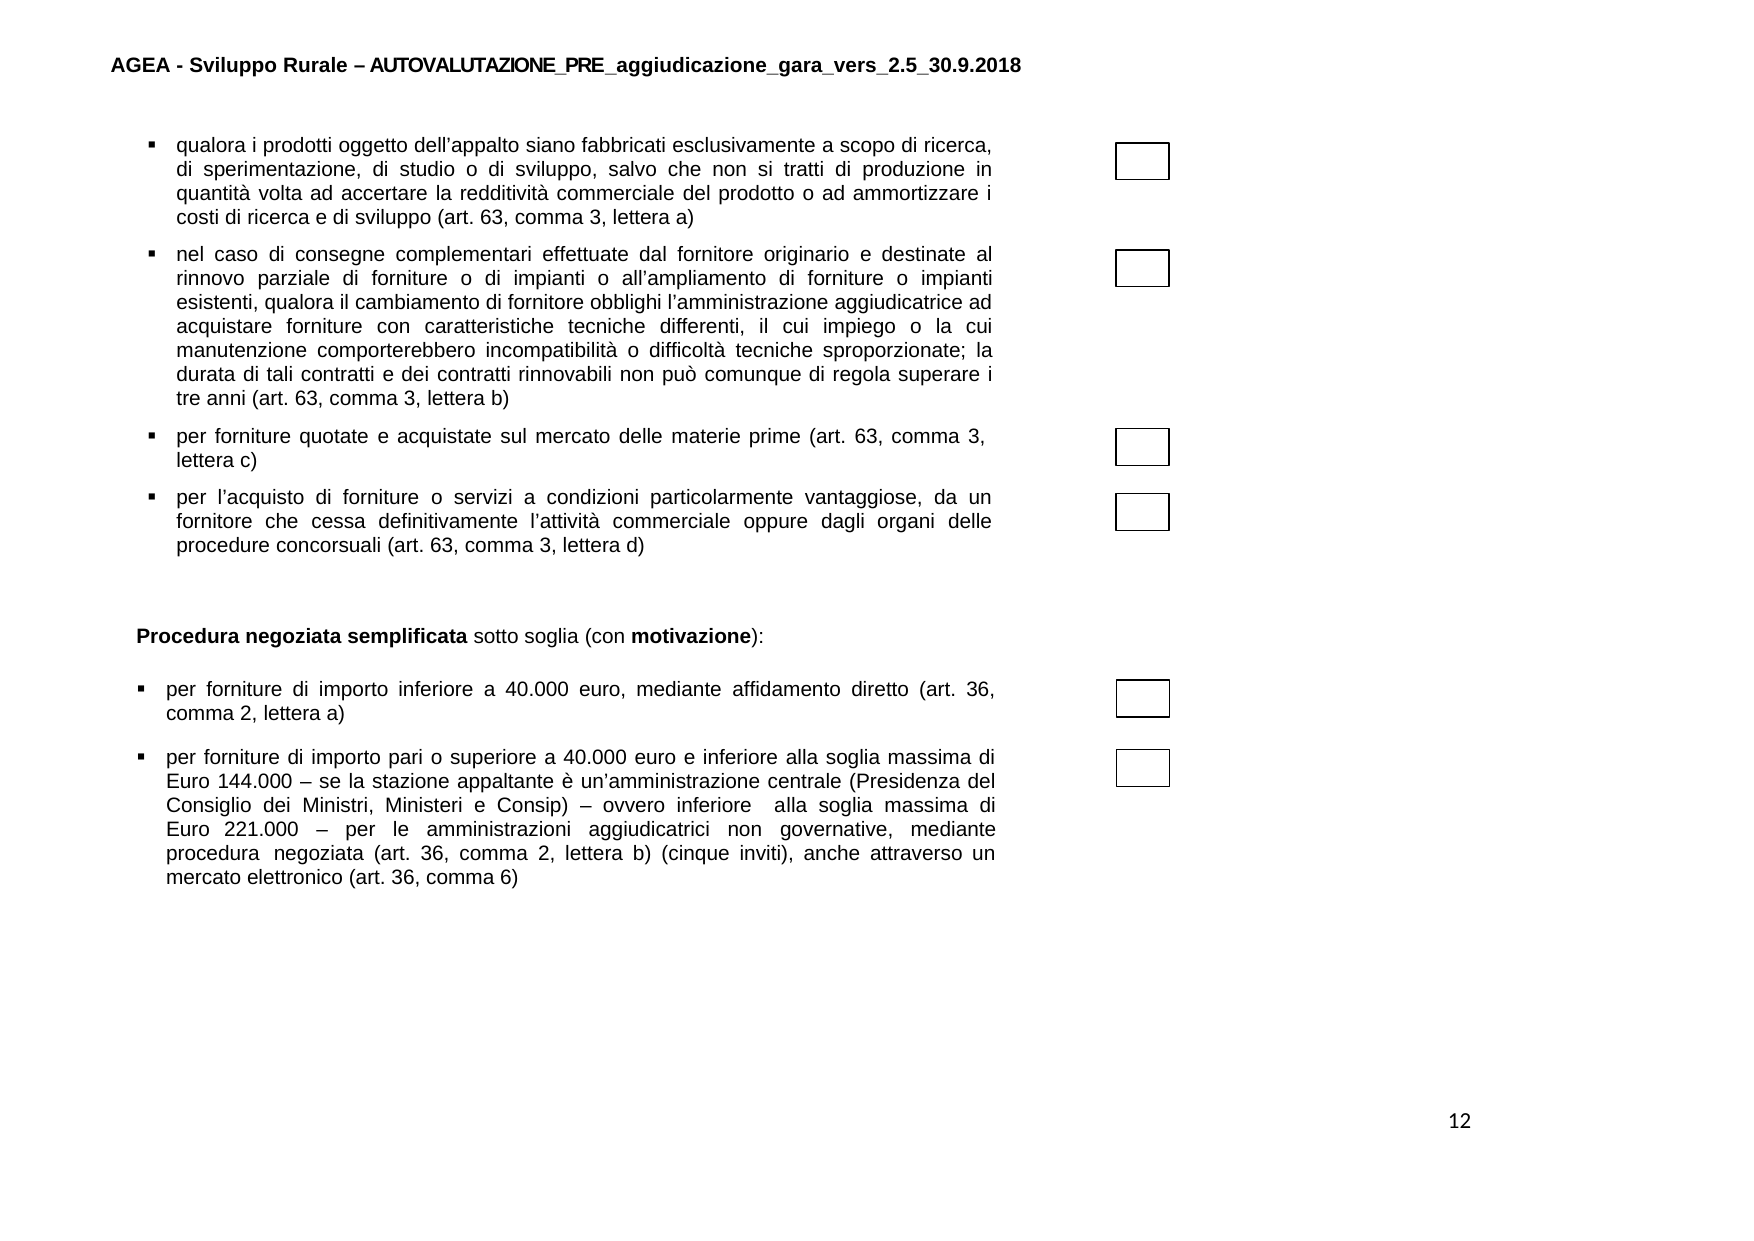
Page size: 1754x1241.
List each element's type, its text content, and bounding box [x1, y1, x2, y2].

table_cell [1004, 230, 1176, 410]
table_cell per forniture quotate e acquistate sul mercato delle materie prime (art. 63, comma 3, lettera c) [136, 412, 1003, 472]
text Procedura negoziata semplificata sotto soglia (con motivazione): [136, 624, 1518, 648]
table_header qualora i prodotti oggetto dell’appalto siano fabbricati esclusivamente a scopo di ricerca, di sperimentazione, di studio o di sviluppo, salvo che non si tratti di produzione in quantità volta ad accertare la redditività commerciale del prodotto o ad ammortizzare i costi di ricerca e di sviluppo (art. 63, comma 3, lettera a) nel caso di consegne complementari effettuate dal fornitore originario e destinate al rinnovo parziale di forniture o di impianti o all’ampliamento di forniture o impianti esistenti, qualora il cambiamento di fornitore obblighi l’amministrazione aggiudicatrice ad acquistare forniture con caratteristiche tecniche differenti, il cui impiego o la cui manutenzione comporterebbero incompatibilità o difficoltà tecniche sproporzionate; la durata di tali contratti e dei contratti rinnovabili non può comunque di regola superare i tre anni (art. 63, comma 3, lettera b) [136, 120, 1003, 410]
table_cell per l’acquisto di forniture o servizi a condizioni particolarmente vantaggiose, da un fornitore che cessa definitivamente l’attività commerciale oppure dagli organi delle procedure concorsuali (art. 63, comma 3, lettera d) [136, 473, 1003, 575]
table_cell [1004, 412, 1176, 472]
list per forniture di importo pari o superiore a 40.000 euro e inferiore alla soglia massima di Euro 144.000 – se la stazione appaltante è un’amministrazione centrale (Presidenza del Consiglio dei Ministri, Ministeri e Consip) – ovvero inferiore alla soglia massima di Euro 221.000 – per le amministrazioni aggiudicatrici non governative, mediante procedura negoziata (art. 36, comma 2, lettera b) (cinque inviti), anche attraverso un mercato elettronico (art. 36, comma 6) [136, 745, 996, 889]
list per forniture di importo inferiore a 40.000 euro, mediante affidamento diretto (art. 36, comma 2, lettera a) [136, 677, 996, 725]
table_cell [1004, 473, 1176, 575]
table_header [1004, 120, 1176, 229]
